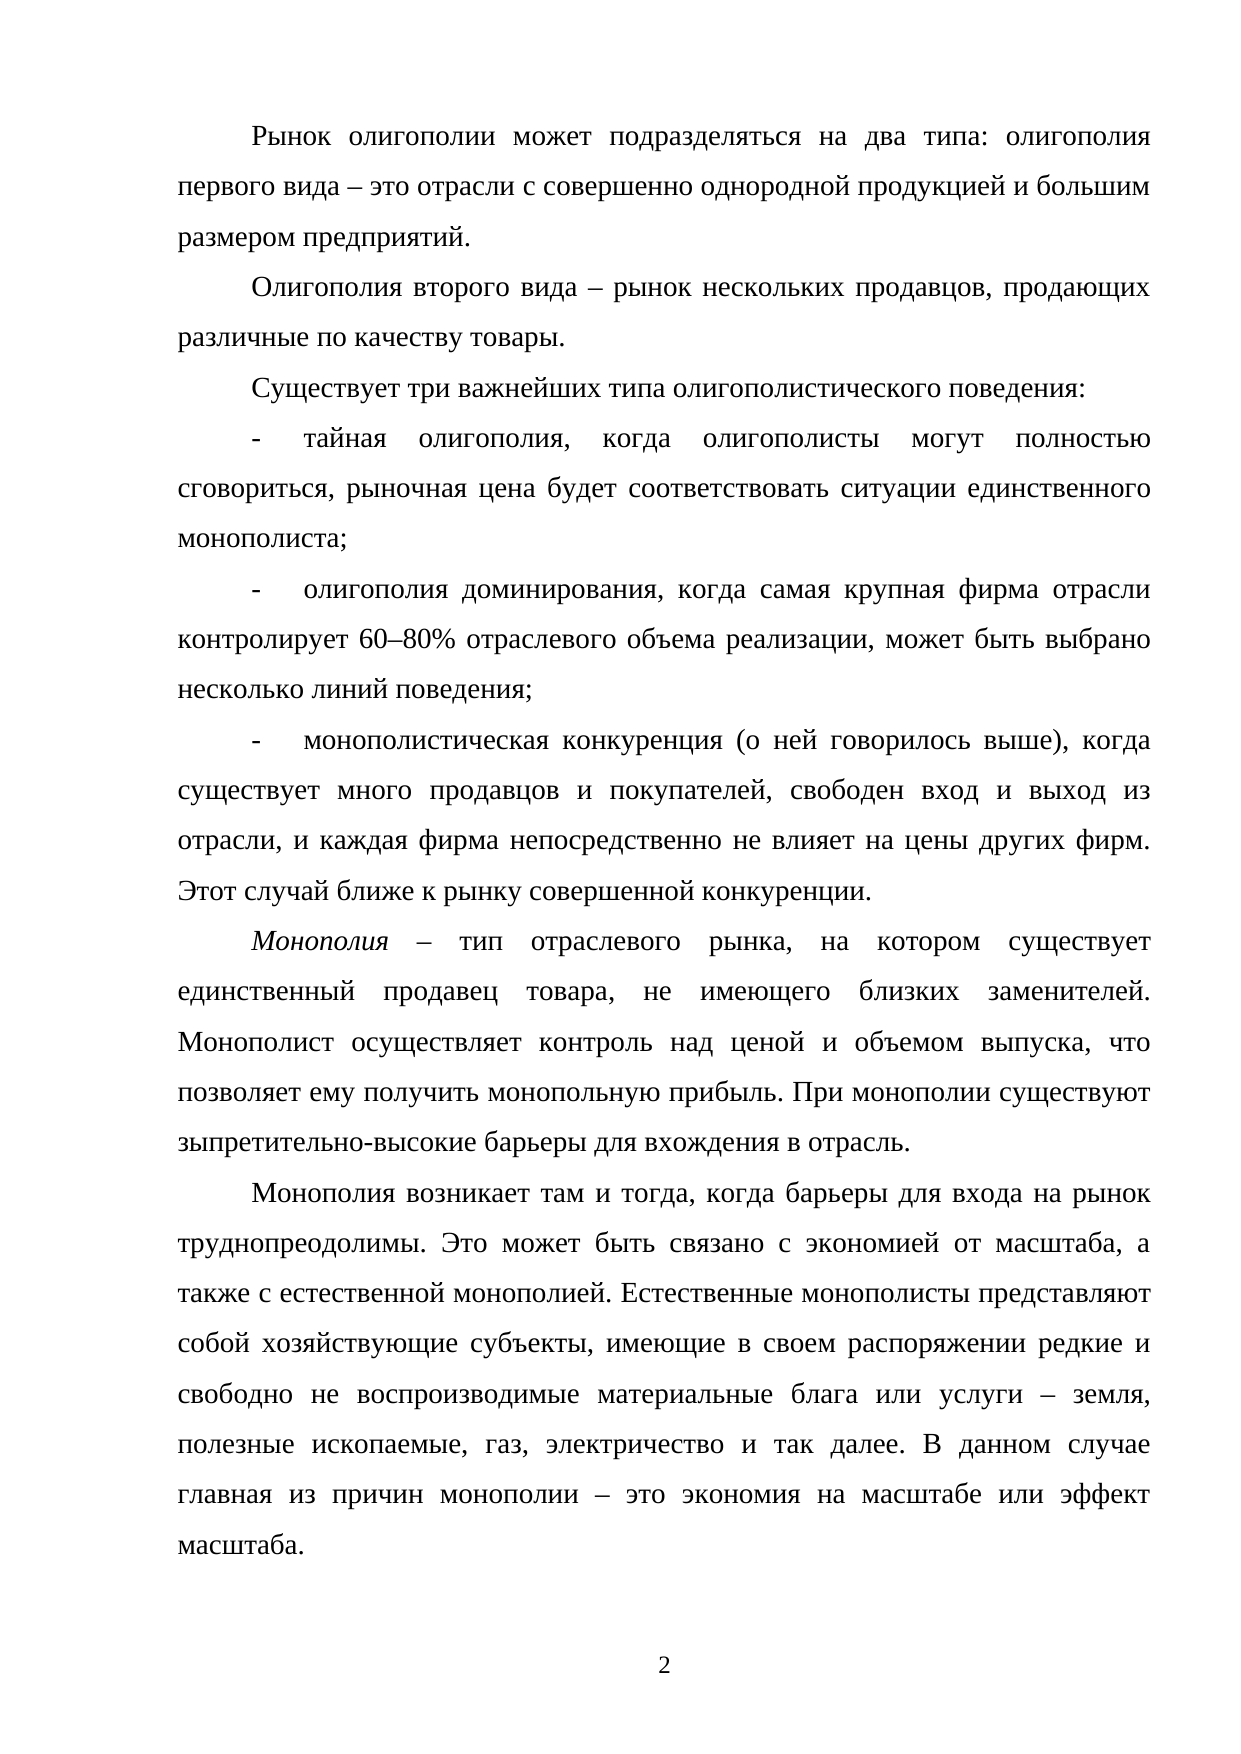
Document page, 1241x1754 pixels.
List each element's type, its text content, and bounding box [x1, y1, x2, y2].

text Олигополия второго вида – рынок нескольких продавцов, продающих различные по качеству товары. [177, 269, 1152, 353]
list тайная олигополия, когда олигополисты могут полностью сговориться, рыночная цена будет соответствовать ситуации единственного монополиста; [177, 420, 1152, 554]
text Монополия возникает там и тогда, когда барьеры для входа на рынок труднопреодолимы. Это может быть связано с экономией от масштаба, а также с естественной монополией. Естественные монополисты представляют собой хозяйствующие субъекты, имеющие в своем распоряжении редкие и свободно не воспроизводимые материальные блага или услуги – земля, полезные ископаемые, газ, электричество и так далее. В данном случае главная из причин монополии – это экономия на масштабе или эффект масштаба. [177, 1175, 1152, 1560]
text Рынок олигополии может подразделяться на два типа: олигополия первого вида – это отрасли с совершенно однородной продукцией и большим размером предприятий. [177, 118, 1152, 252]
text Существует три важнейших типа олигополистического поведения: [177, 370, 1152, 403]
list олигополия доминирования, когда самая крупная фирма отрасли контролирует 60–80% отраслевого объема реализации, может быть выбрано несколько линий поведения; [177, 571, 1152, 705]
text Монополия – тип отраслевого рынка, на котором существует единственный продавец товара, не имеющего близких заменителей. Монополист осуществляет контроль над ценой и объемом выпуска, что позволяет ему получить монопольную прибыль. При монополии существуют зыпретительно-высокие барьеры для вхождения в отрасль. [177, 923, 1152, 1158]
list монополистическая конкуренция (о ней говорилось выше), когда существует много продавцов и покупателей, свободен вход и выход из отрасли, и каждая фирма непосредственно не влияет на цены других фирм. Этот случай ближе к рынку совершенной конкуренции. [177, 722, 1152, 906]
